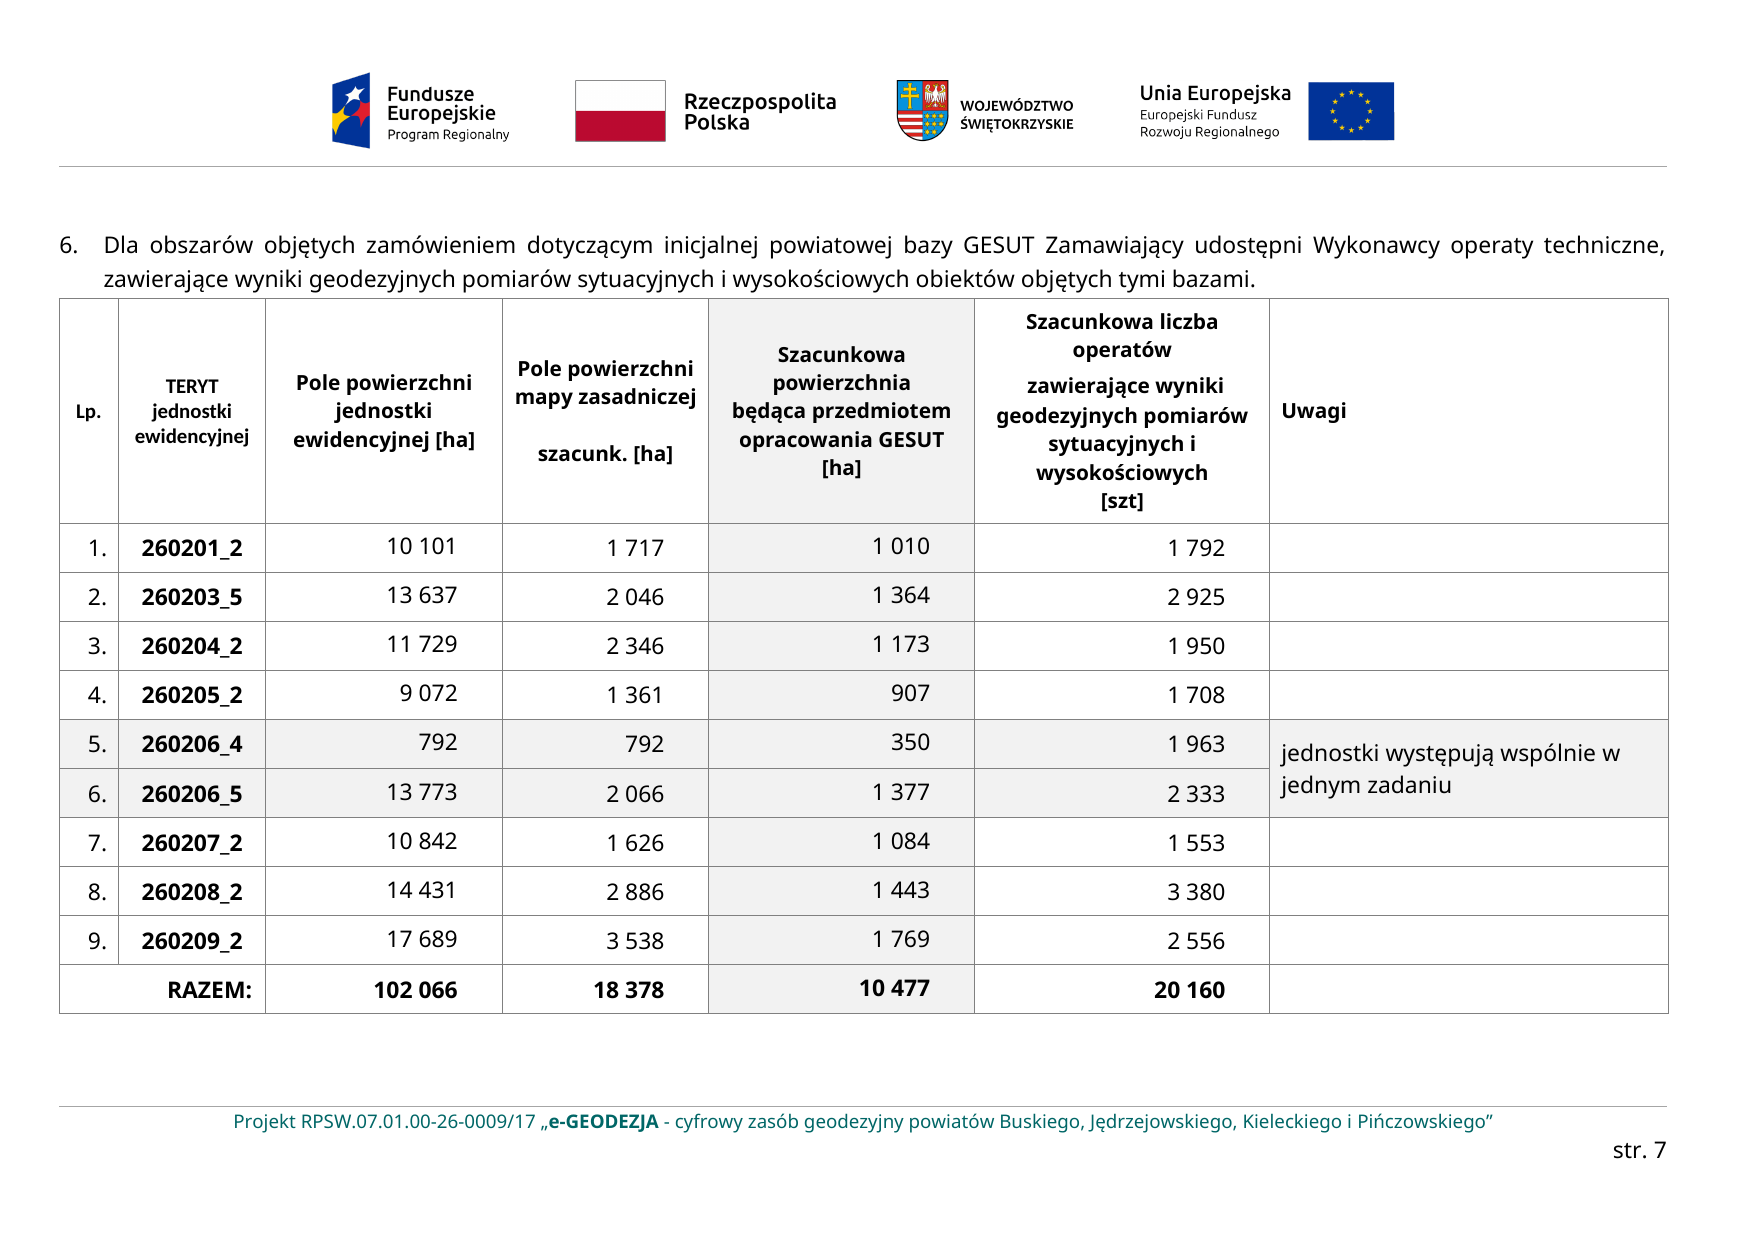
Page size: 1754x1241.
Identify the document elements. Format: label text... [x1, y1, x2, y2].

picture [316, 59, 1409, 164]
table_cell 2 925 [975, 573, 1269, 621]
table_cell 2 333 [975, 769, 1269, 817]
table_cell [1270, 916, 1668, 964]
table_cell 1 364 [709, 573, 974, 621]
table_cell 1 377 [709, 769, 974, 817]
table_cell 260206_4 [119, 720, 265, 768]
table_cell 102 066 [266, 965, 502, 1013]
table_cell 1 792 [975, 524, 1269, 572]
table_cell [1270, 622, 1668, 670]
table_cell 4. [60, 671, 118, 719]
table_cell 5. [60, 720, 118, 768]
table_cell 2 886 [503, 867, 708, 915]
table_cell [1270, 524, 1668, 572]
table_cell 3. [60, 622, 118, 670]
table_cell 1 626 [503, 818, 708, 866]
table_cell 9 072 [266, 671, 502, 719]
table_cell 1 769 [709, 916, 974, 964]
table_header Uwagi [1270, 299, 1668, 523]
table_cell 260208_2 [119, 867, 265, 915]
table_cell 3 380 [975, 867, 1269, 915]
table_cell 2 556 [975, 916, 1269, 964]
table_cell 11 729 [266, 622, 502, 670]
table_cell 1 443 [709, 867, 974, 915]
table_cell 18 378 [503, 965, 708, 1013]
table_cell [60, 965, 118, 1013]
table_cell 260206_5 [119, 769, 265, 817]
table_cell 3 538 [503, 916, 708, 964]
table_cell 260203_5 [119, 573, 265, 621]
table_cell 2. [60, 573, 118, 621]
table_cell [1270, 671, 1668, 719]
table_cell 1 950 [975, 622, 1269, 670]
table_cell 10 842 [266, 818, 502, 866]
table_cell 792 [503, 720, 708, 768]
table_cell 13 637 [266, 573, 502, 621]
table_header Pole powierzchni jednostki ewidencyjnej [ha] [266, 299, 502, 523]
table_cell 1 708 [975, 671, 1269, 719]
table_cell 1 010 [709, 524, 974, 572]
table_cell RAZEM: [118, 965, 265, 1013]
table_cell jednostki występują wspólnie w jednym zadaniu [1270, 720, 1668, 817]
table_cell 8. [60, 867, 118, 915]
table_cell 1 084 [709, 818, 974, 866]
table_cell 2 046 [503, 573, 708, 621]
list Dla obszarów objętych zamówieniem dotyczącym inicjalnej powiatowej bazy GESUT Zamawiający udostępni Wykonawcy operaty techniczne, zawierające wyniki geodezyjnych pomiarów sytuacyjnych i wysokościowych obiektów objętych tymi bazami. [59, 229, 1667, 295]
table_cell 792 [266, 720, 502, 768]
table_cell 1. [60, 524, 118, 572]
table_cell [1270, 818, 1668, 866]
table_cell 350 [709, 720, 974, 768]
table_cell 260209_2 [119, 916, 265, 964]
table_header Pole powierzchni mapy zasadniczej szacunk. [ha] [503, 299, 708, 523]
table_cell 260205_2 [119, 671, 265, 719]
table_cell 1 361 [503, 671, 708, 719]
table_cell 13 773 [266, 769, 502, 817]
table_cell 6. [60, 769, 118, 817]
table_cell [1270, 573, 1668, 621]
table_header Lp. [60, 299, 118, 523]
table_cell 10 477 [709, 965, 974, 1013]
table_cell 1 173 [709, 622, 974, 670]
table_cell 907 [709, 671, 974, 719]
table_cell 1 553 [975, 818, 1269, 866]
table_cell 2 346 [503, 622, 708, 670]
table_cell 20 160 [975, 965, 1269, 1013]
table_cell 7. [60, 818, 118, 866]
table_header TERYT jednostki ewidencyjnej [119, 299, 265, 523]
table_cell 9. [60, 916, 118, 964]
table_cell 10 101 [266, 524, 502, 572]
table_cell 260204_2 [119, 622, 265, 670]
table_cell 1 963 [975, 720, 1269, 768]
table_cell 2 066 [503, 769, 708, 817]
table_cell 14 431 [266, 867, 502, 915]
table_cell [1270, 965, 1668, 1013]
table_cell 260201_2 [119, 524, 265, 572]
table_cell 260207_2 [119, 818, 265, 866]
table_cell 1 717 [503, 524, 708, 572]
table_header Szacunkowa powierzchnia będąca przedmiotem opracowania GESUT [ha] [709, 299, 974, 523]
table_cell [1270, 867, 1668, 915]
table_cell 17 689 [266, 916, 502, 964]
table_header Szacunkowa liczba operatów zawierające wyniki geodezyjnych pomiarów sytuacyjnych i wysokościowych [szt] [975, 299, 1269, 523]
